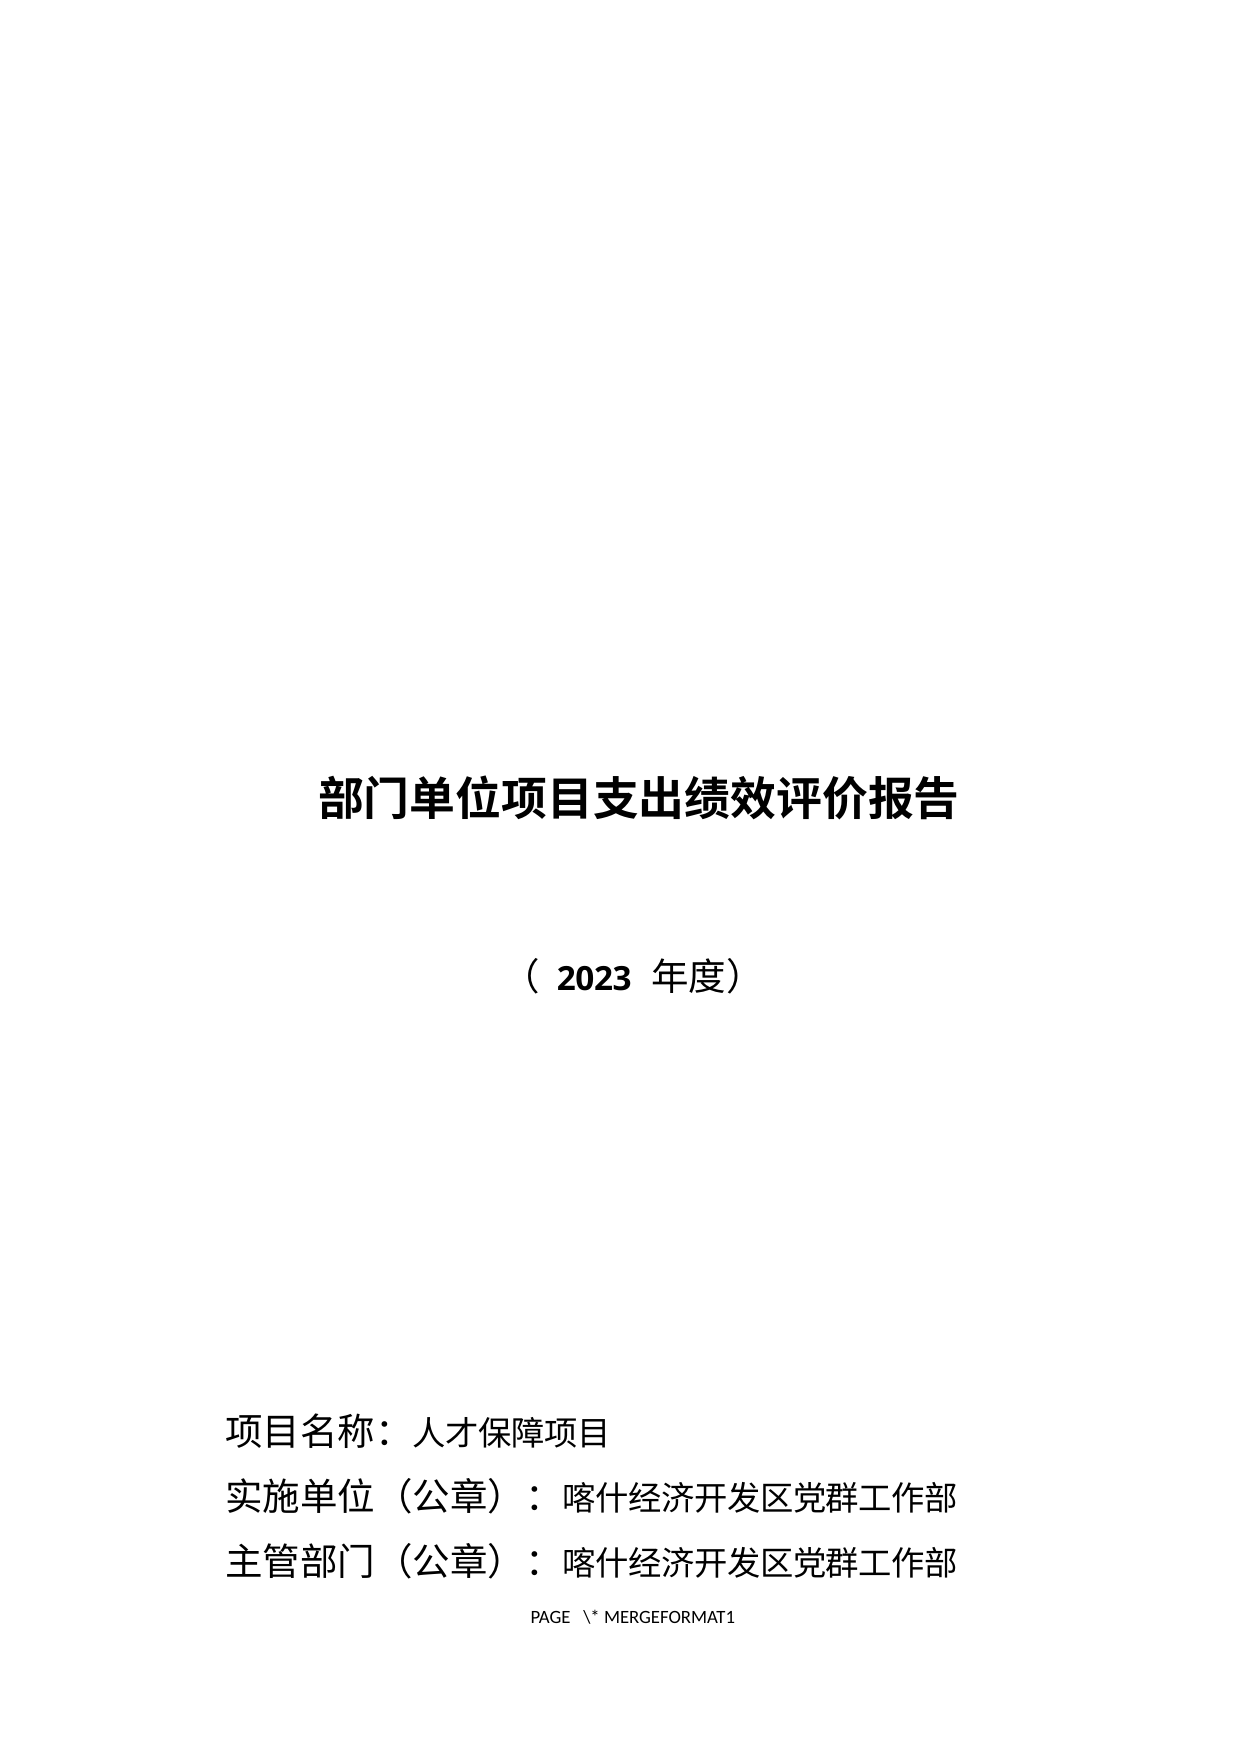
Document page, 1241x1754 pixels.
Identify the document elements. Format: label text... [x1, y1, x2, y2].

text 实施单位（公章）：喀什经济开发区党群工作部 [187, 1462, 1078, 1527]
text 项目名称：人才保障项目 [187, 1397, 1078, 1462]
text 主管部门（公章）：喀什经济开发区党群工作部 [187, 1527, 1078, 1592]
text （ 2023 年度） [187, 942, 1078, 1007]
text 部门单位项目支出绩效评价报告 [187, 747, 1078, 844]
